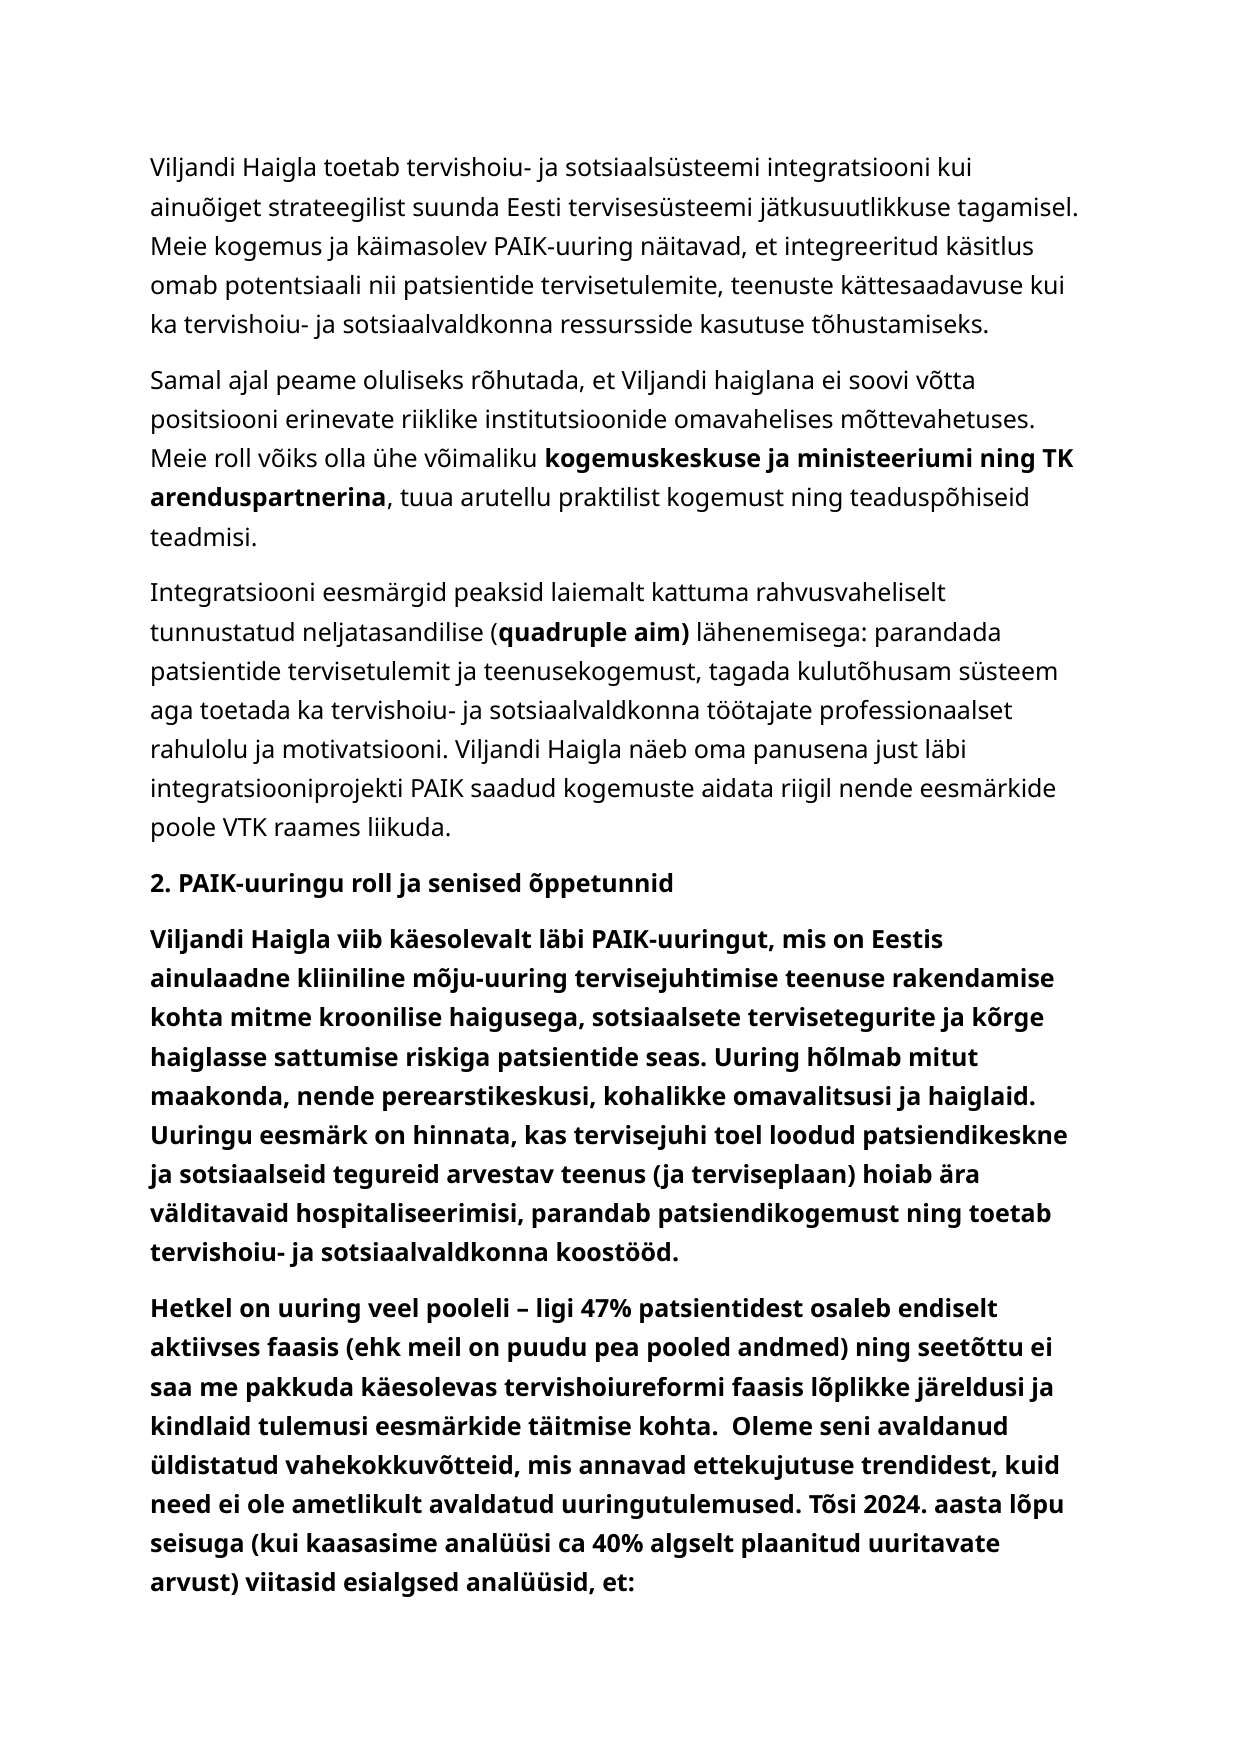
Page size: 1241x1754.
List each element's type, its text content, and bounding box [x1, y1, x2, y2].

text Samal ajal peame oluliseks rõhutada, et Viljandi haiglana ei soovi võtta positsiooni erinevate riiklike institutsioonide omavahelises mõttevahetuses. Meie roll võiks olla ühe võimaliku kogemuskeskuse ja ministeeriumi ning TK arenduspartnerina, tuua arutellu praktilist kogemust ning teaduspõhiseid teadmisi. [150, 362, 1090, 553]
text 2. PAIK-uuringu roll ja senised õppetunnid [150, 866, 1090, 900]
text Viljandi Haigla toetab tervishoiu- ja sotsiaalsüsteemi integratsiooni kui ainuõiget strateegilist suunda Eesti tervisesüsteemi jätkusuutlikkuse tagamisel. Meie kogemus ja käimasolev PAIK-uuring näitavad, et integreeritud käsitlus omab potentsiaali nii patsientide tervisetulemite, teenuste kättesaadavuse kui ka tervishoiu- ja sotsiaalvaldkonna ressursside kasutuse tõhustamiseks. [150, 150, 1090, 341]
text Viljandi Haigla viib käesolevalt läbi PAIK-uuringut, mis on Eestis ainulaadne kliiniline mõju-uuring tervisejuhtimise teenuse rakendamise kohta mitme kroonilise haigusega, sotsiaalsete tervisetegurite ja kõrge haiglasse sattumise riskiga patsientide seas. Uuring hõlmab mitut maakonda, nende perearstikeskusi, kohalikke omavalitsusi ja haiglaid. Uuringu eesmärk on hinnata, kas tervisejuhi toel loodud patsiendikeskne ja sotsiaalseid tegureid arvestav teenus (ja terviseplaan) hoiab ära välditavaid hospitaliseerimisi, parandab patsiendikogemust ning toetab tervishoiu- ja sotsiaalvaldkonna koostööd. [150, 922, 1090, 1269]
text Integratsiooni eesmärgid peaksid laiemalt kattuma rahvusvaheliselt tunnustatud neljatasandilise (quadruple aim) lähenemisega: parandada patsientide tervisetulemit ja teenusekogemust, tagada kulutõhusam süsteem aga toetada ka tervishoiu- ja sotsiaalvaldkonna töötajate professionaalset rahulolu ja motivatsiooni. Viljandi Haigla näeb oma panusena just läbi integratsiooniprojekti PAIK saadud kogemuste aidata riigil nende eesmärkide poole VTK raames liikuda. [150, 575, 1090, 844]
text Hetkel on uuring veel pooleli – ligi 47% patsientidest osaleb endiselt aktiivses faasis (ehk meil on puudu pea pooled andmed) ning seetõttu ei saa me pakkuda käesolevas tervishoiureformi faasis lõplikke järeldusi ja kindlaid tulemusi eesmärkide täitmise kohta. Oleme seni avaldanud üldistatud vahekokkuvõtteid, mis annavad ettekujutuse trendidest, kuid need ei ole ametlikult avaldatud uuringutulemused. Tõsi 2024. aasta lõpu seisuga (kui kaasasime analüüsi ca 40% algselt plaanitud uuritavate arvust) viitasid esialgsed analüüsid, et: [150, 1291, 1090, 1599]
